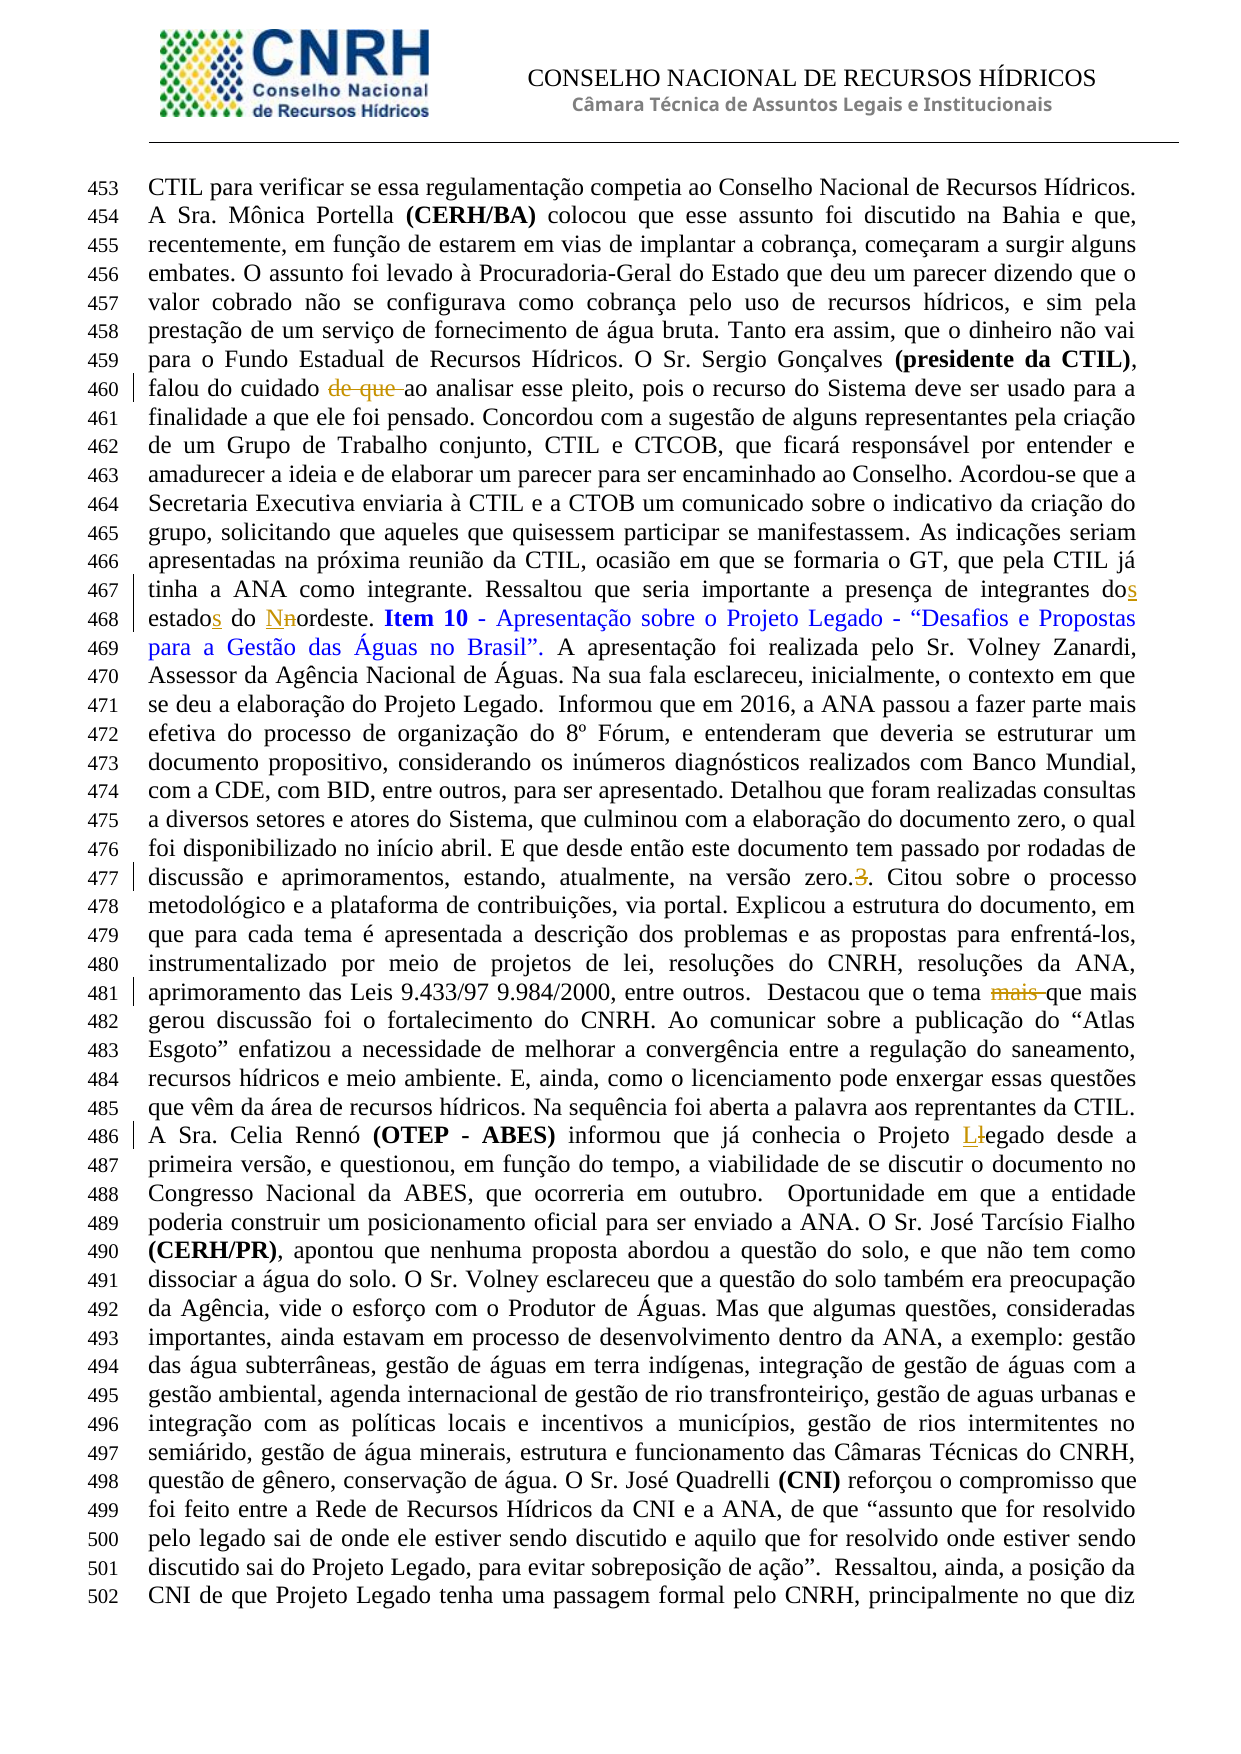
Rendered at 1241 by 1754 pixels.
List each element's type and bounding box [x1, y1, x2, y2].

picture [160, 29, 429, 117]
text [148, 172, 1137, 1609]
